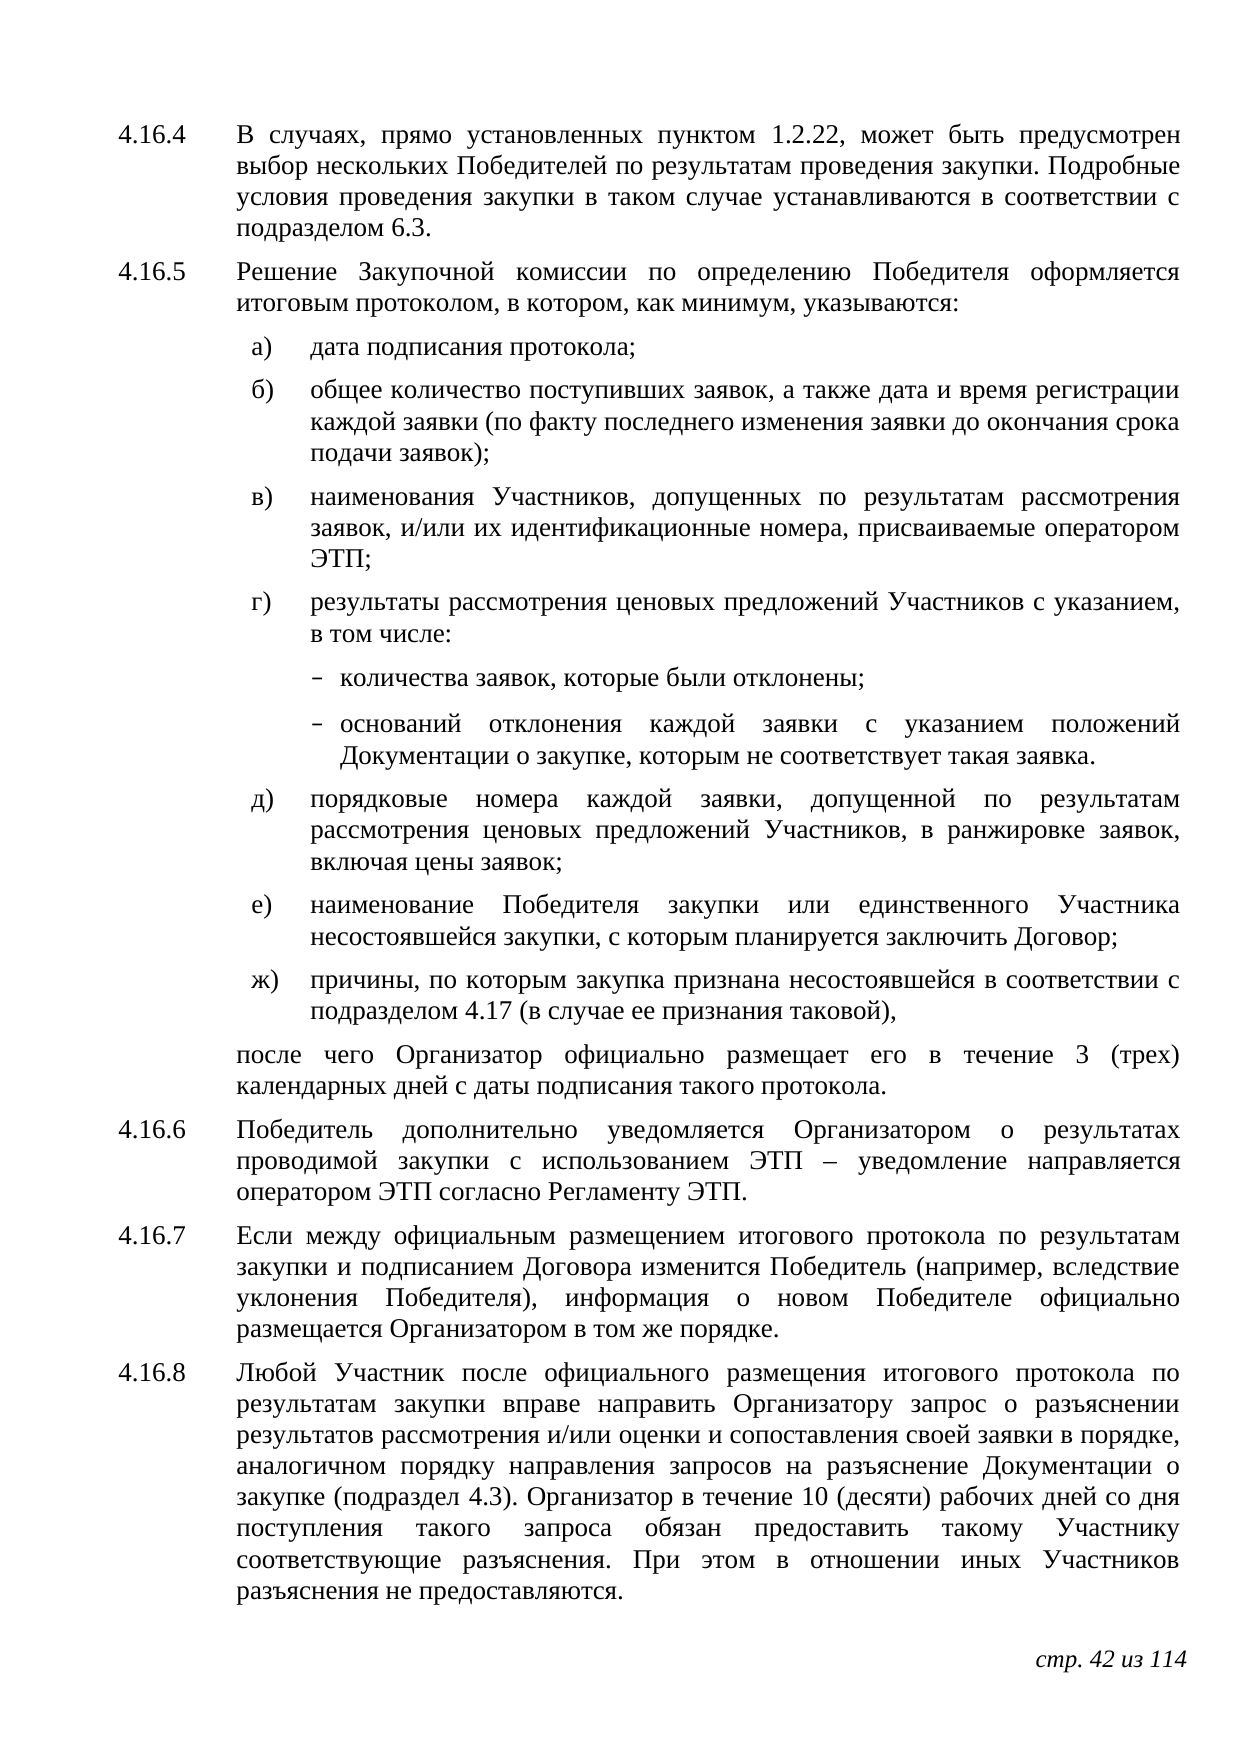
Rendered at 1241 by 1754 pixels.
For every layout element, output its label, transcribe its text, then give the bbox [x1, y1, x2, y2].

text В случаях, прямо установленных пунктом 1.2.22, может быть предусмотрен выбор нескольких Победителей по результатам проведения закупки. Подробные условия проведения закупки в таком случае устанавливаются в соответствии с подразделом 6.3. [118, 118, 1181, 243]
list количества заявок, которые были отклонены; [310, 660, 1181, 693]
text Победитель дополнительно уведомляется Организатором о результатах проводимой закупки с использованием ЭТП – уведомление направляется оператором ЭТП согласно Регламенту ЭТП. [118, 1113, 1181, 1206]
text Если между официальным размещением итогового протокола по результатам закупки и подписанием Договора изменится Победитель (например, вследствие уклонения Победителя), информация о новом Победителе официально размещается Организатором в том же порядке. [118, 1219, 1181, 1343]
text наименование Победителя закупки или единственного Участника несостоявшейся закупки, с которым планируется заключить Договор; [251, 888, 1181, 951]
list после чего Организатор официально размещает его в течение 3 (трех) календарных дней с даты подписания такого протокола. [236, 1038, 1181, 1100]
text порядковые номера каждой заявки, допущенной по результатам рассмотрения ценовых предложений Участников, в ранжировке заявок, включая цены заявок; [251, 782, 1181, 876]
text общее количество поступивших заявок, а также дата и время регистрации каждой заявки (по факту последнего изменения заявки до окончания срока подачи заявок); [251, 374, 1181, 467]
text Любой Участник после официального размещения итогового протокола по результатам закупки вправе направить Организатору запрос о разъяснении результатов рассмотрения и/или оценки и сопоставления своей заявки в порядке, аналогичном порядку направления запросов на разъяснение Документации о закупке (подраздел 4.3). Организатор в течение 10 (десяти) рабочих дней со дня поступления такого запроса обязан предоставить такому Участнику соответствующие разъяснения. При этом в отношении иных Участников разъяснения не предоставляются. [118, 1356, 1181, 1605]
text дата подписания протокола; [251, 330, 1181, 361]
text причины, по которым закупка признана несостоявшейся в соответствии с подразделом 4.17 (в случае ее признания таковой), [251, 963, 1181, 1026]
list оснований отклонения каждой заявки с указанием положений Документации о закупке, которым не соответствует такая заявка. [310, 706, 1181, 770]
text результаты рассмотрения ценовых предложений Участников с указанием, в том числе: [251, 586, 1181, 648]
text Решение Закупочной комиссии по определению Победителя оформляется итоговым протоколом, в котором, как минимум, указываются: [118, 255, 1181, 317]
text наименования Участников, допущенных по результатам рассмотрения заявок, и/или их идентификационные номера, присваиваемые оператором ЭТП; [251, 479, 1181, 573]
